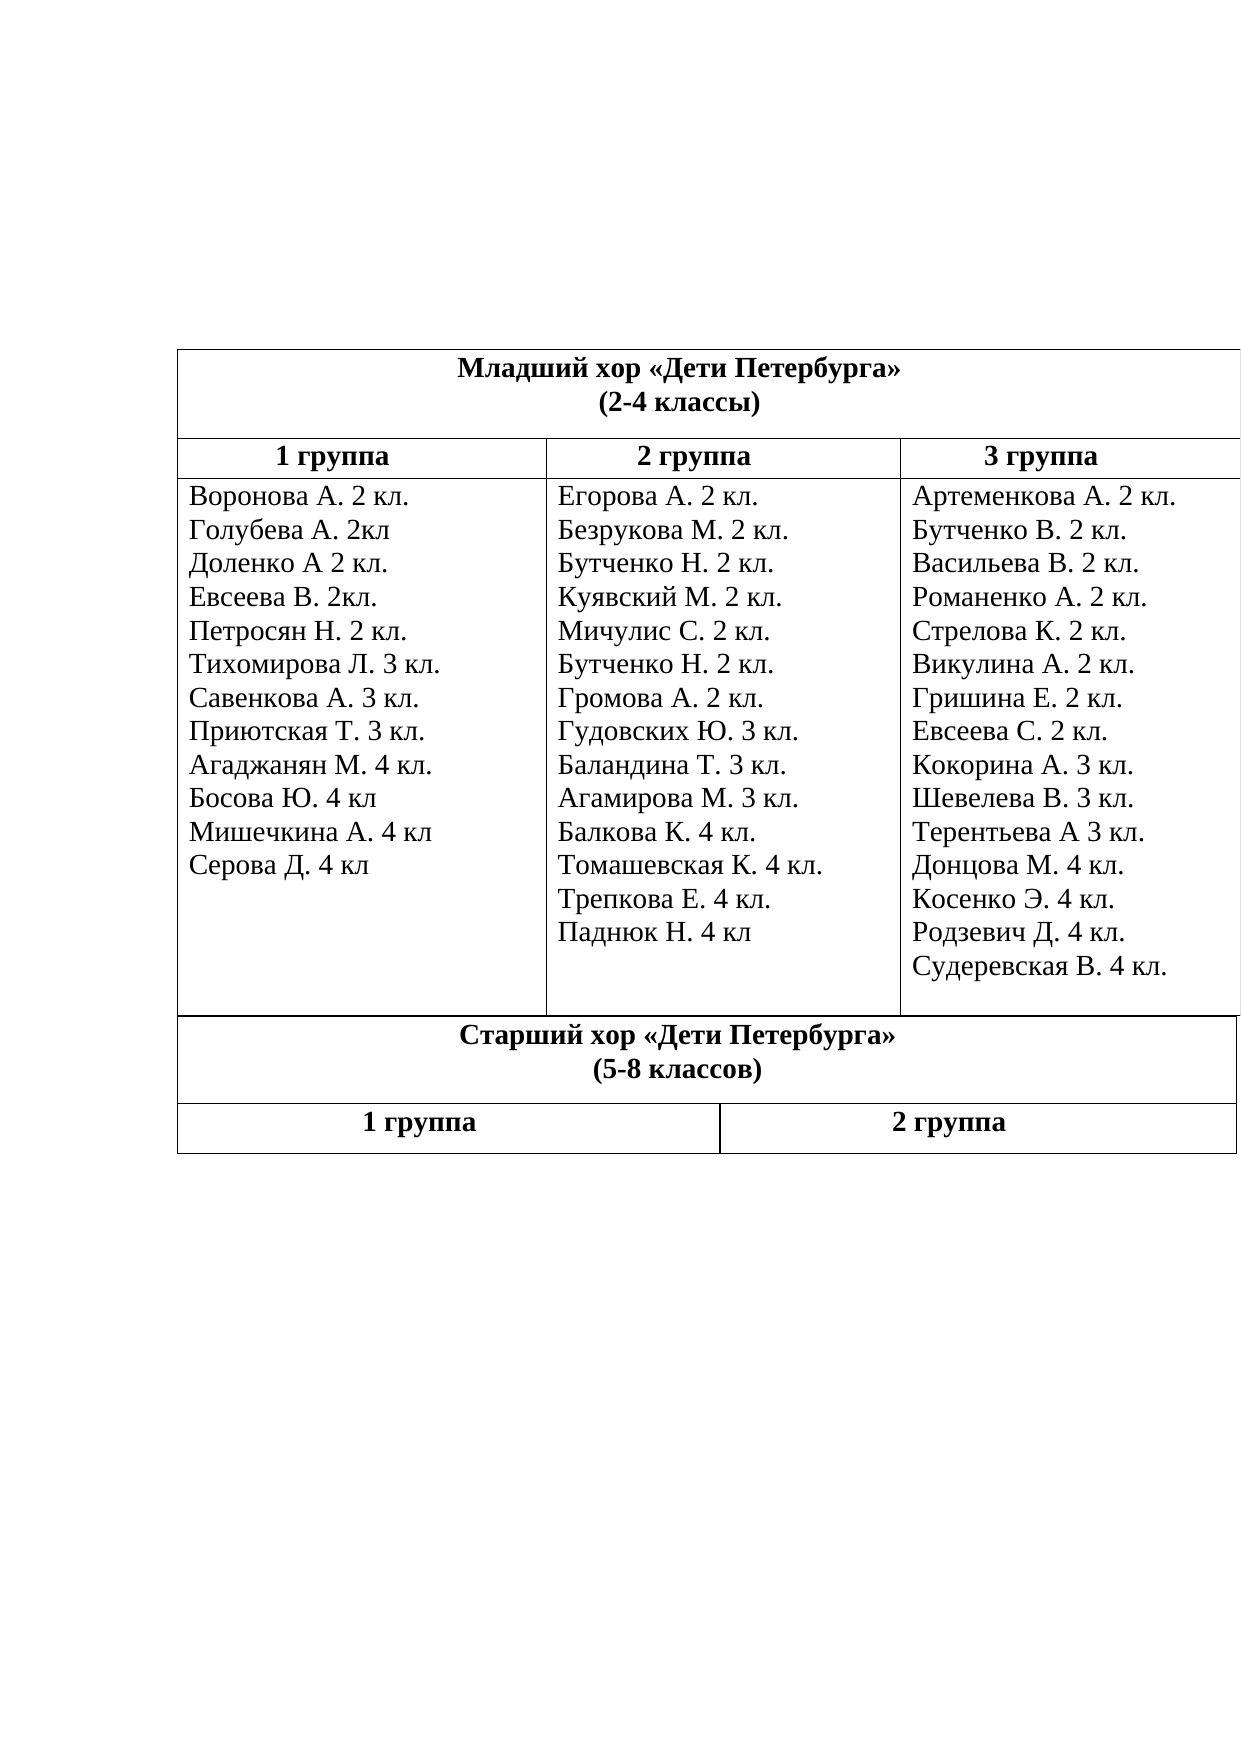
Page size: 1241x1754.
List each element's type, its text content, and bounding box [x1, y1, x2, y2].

table_cell 2 группа [721, 1104, 1236, 1153]
table_cell 3 группа [901, 439, 1240, 477]
table_cell 1 группа [178, 439, 546, 477]
table_cell Воронова А. 2 кл. Голубева А. 2кл Доленко А 2 кл. Евсеева В. 2кл. Петросян Н. 2 кл. Тихомирова Л. 3 кл. Савенкова А. 3 кл. Приютская Т. 3 кл. Агаджанян М. 4 кл. Босова Ю. 4 кл Мишечкина А. 4 кл Серова Д. 4 кл [178, 479, 546, 1015]
table_cell Артеменкова А. 2 кл. Бутченко В. 2 кл. Васильева В. 2 кл. Романенко А. 2 кл. Стрелова К. 2 кл. Викулина А. 2 кл. Гришина Е. 2 кл. Евсеева С. 2 кл. Кокорина А. 3 кл. Шевелева В. 3 кл. Терентьева А 3 кл. Донцова М. 4 кл. Косенко Э. 4 кл. Родзевич Д. 4 кл. Судеревская В. 4 кл. [901, 479, 1240, 1015]
table_cell 1 группа [178, 1104, 719, 1153]
table_cell 2 группа [547, 439, 900, 477]
table_cell Егорова А. 2 кл. Безрукова М. 2 кл. Бутченко Н. 2 кл. Куявский М. 2 кл. Мичулис С. 2 кл. Бутченко Н. 2 кл. Громова А. 2 кл. Гудовских Ю. 3 кл. Баландина Т. 3 кл. Агамирова М. 3 кл. Балкова К. 4 кл. Томашевская К. 4 кл. Трепкова Е. 4 кл. Паднюк Н. 4 кл [547, 479, 900, 1015]
table_header Младший хор «Дети Петербурга» (2-4 классы) [178, 350, 1240, 437]
table_header Старший хор «Дети Петербурга» (5-8 классов) [178, 1017, 1236, 1103]
